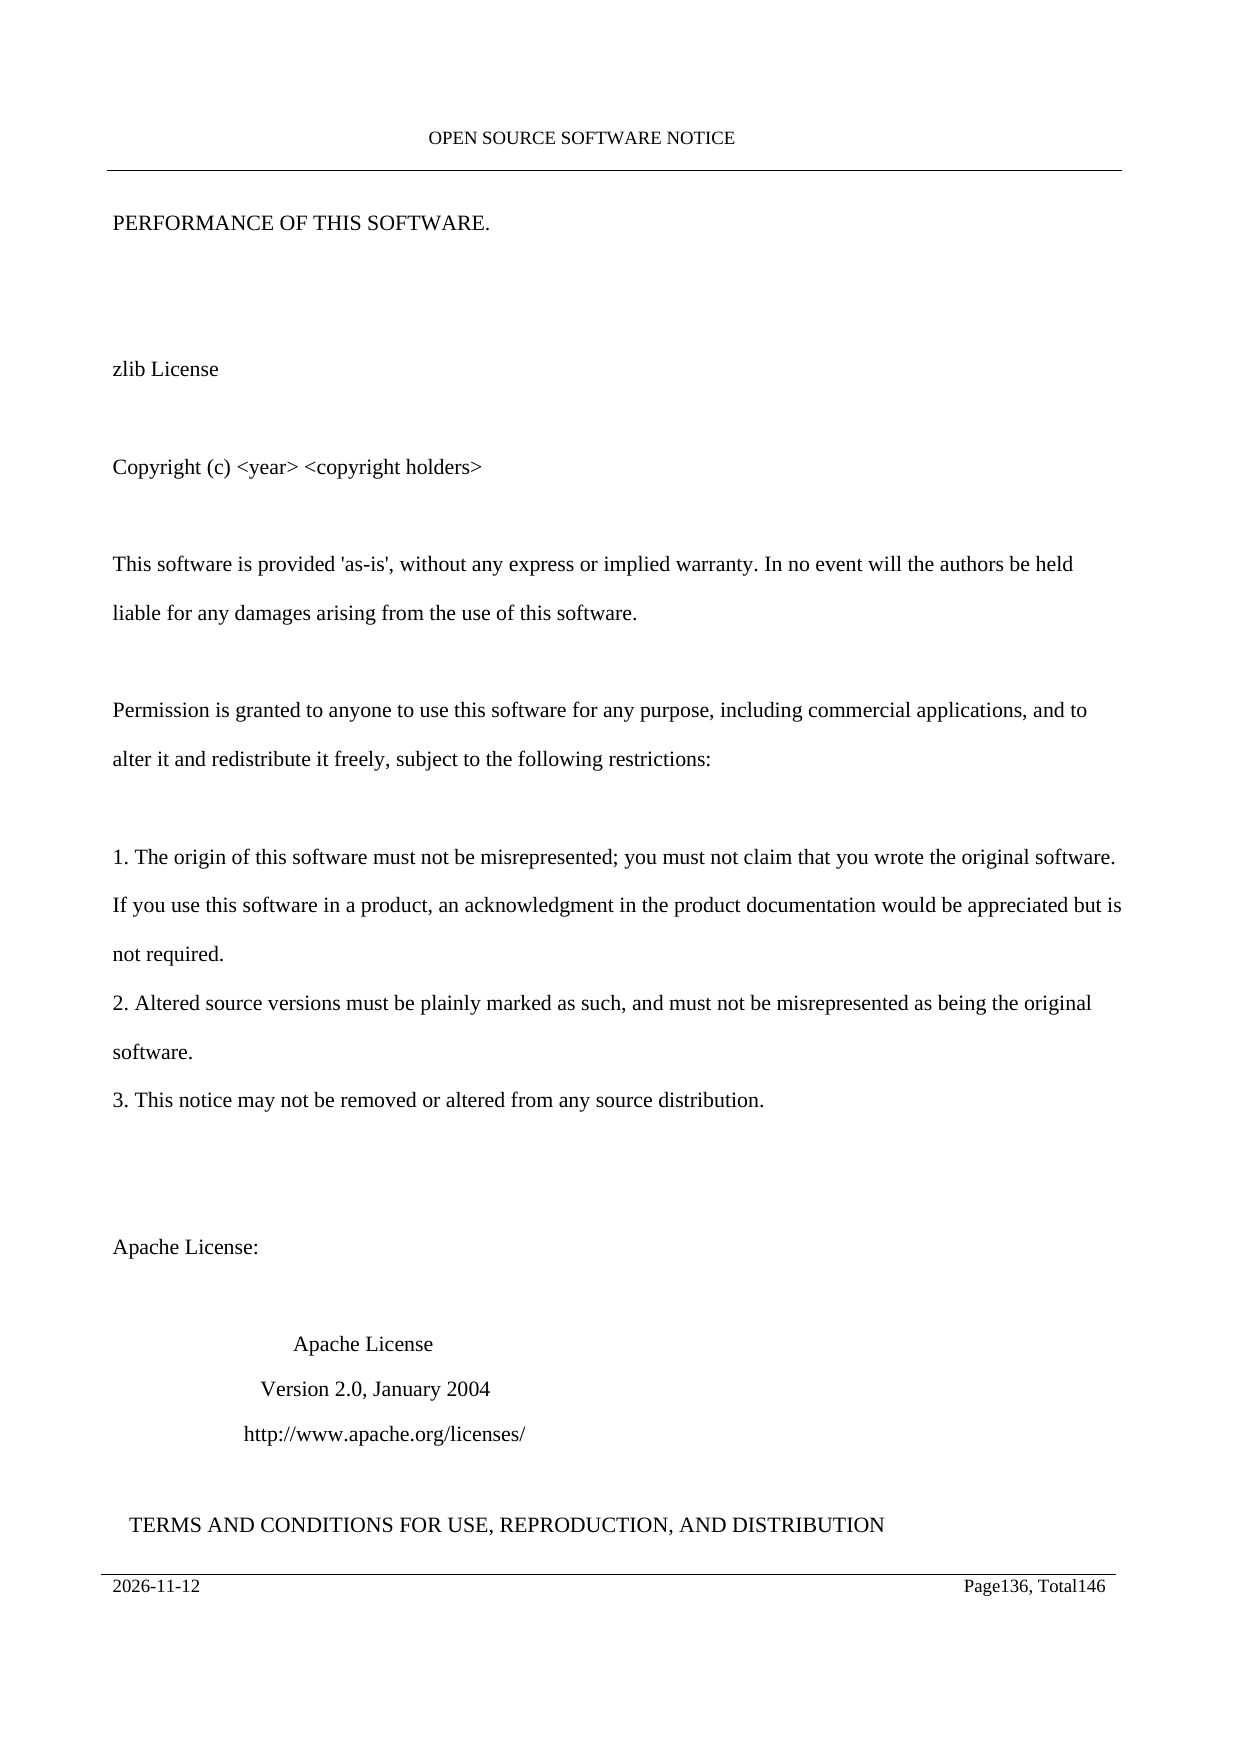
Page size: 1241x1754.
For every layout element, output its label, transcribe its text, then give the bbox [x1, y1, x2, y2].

text Version 2.0, January 2004 [112, 1373, 1128, 1405]
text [112, 206, 1128, 1214]
text http://www.apache.org/licenses/ [112, 1418, 1128, 1450]
text Apache License: [112, 1230, 1128, 1311]
text Apache License [112, 1328, 1128, 1360]
text TERMS AND CONDITIONS FOR USE, REPRODUCTION, AND DISTRIBUTION [112, 1508, 1128, 1541]
